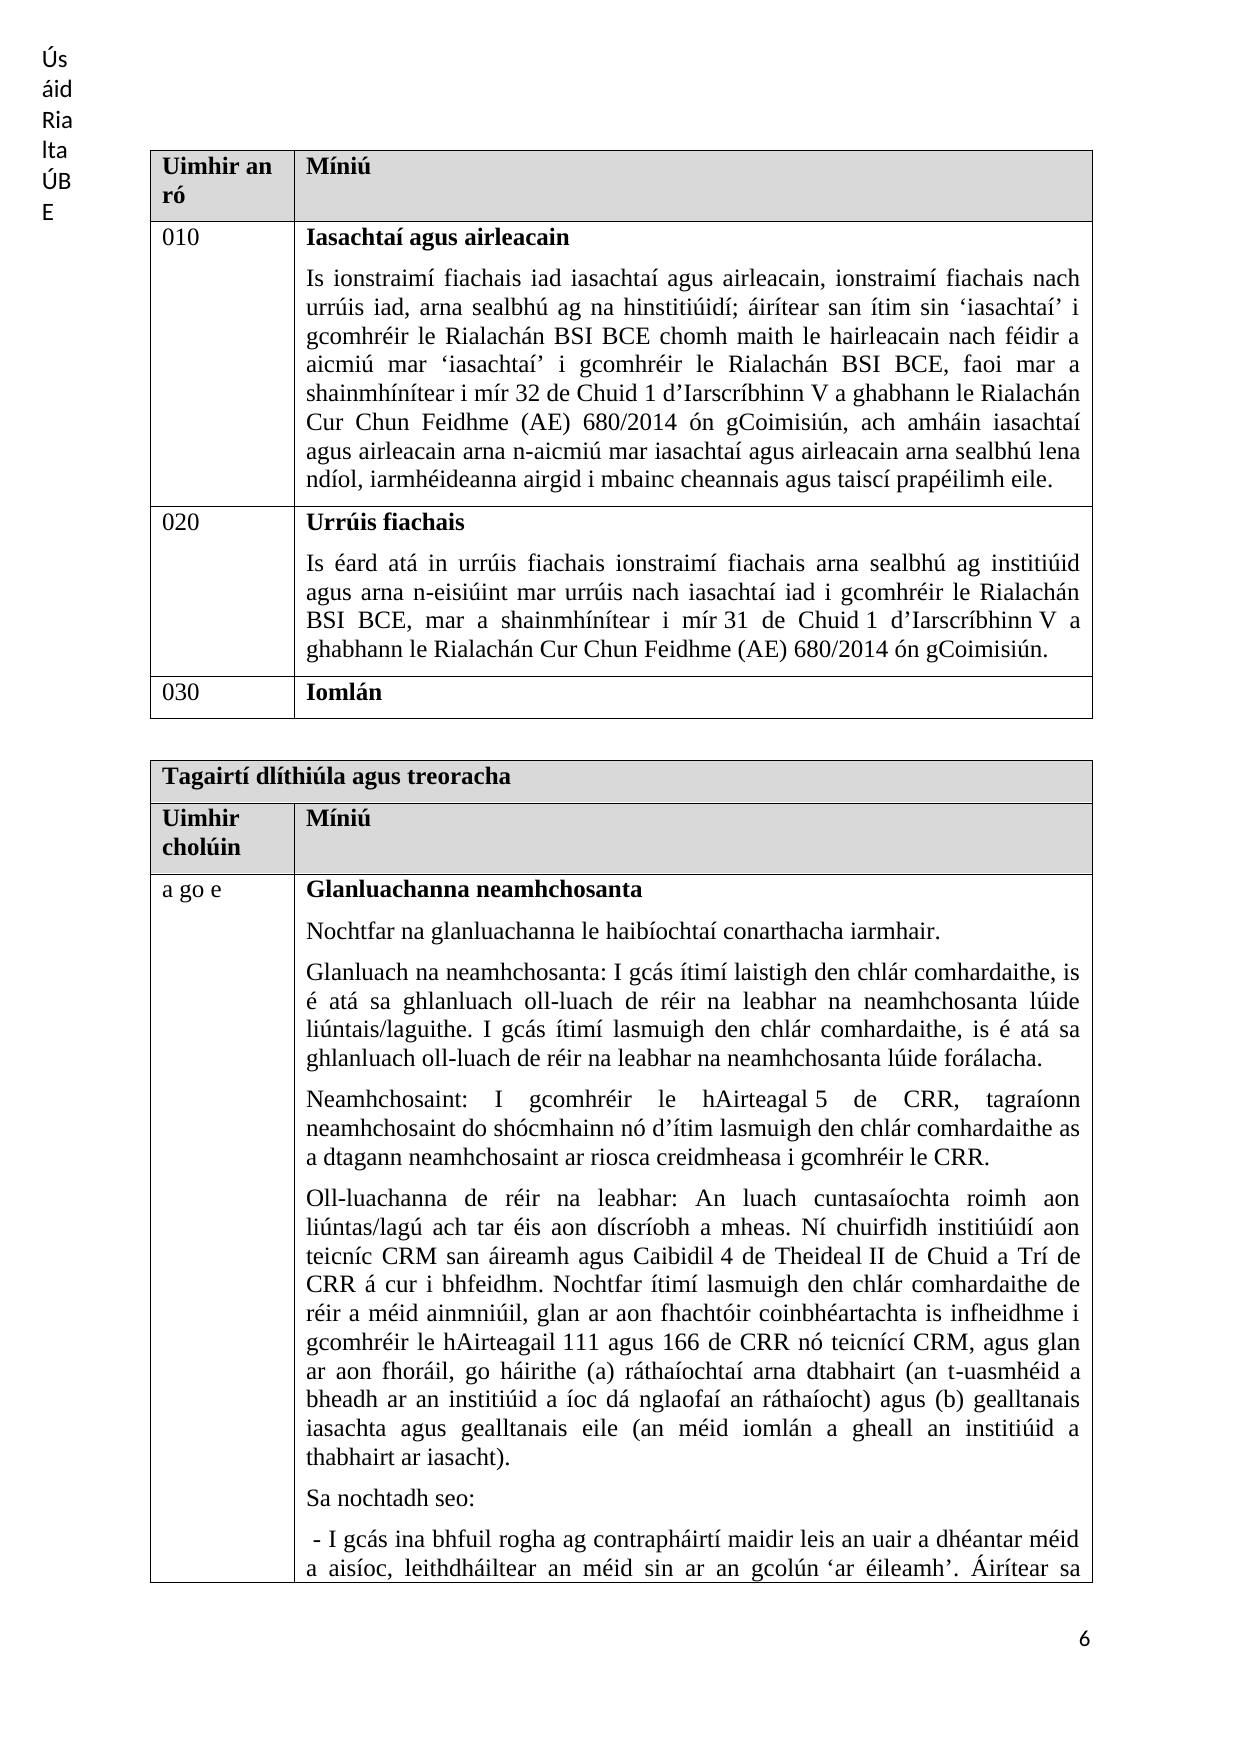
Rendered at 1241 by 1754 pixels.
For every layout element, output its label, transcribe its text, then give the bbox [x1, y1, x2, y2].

table_cell Iasachtaí agus airleacain Is ionstraimí fiachais iad iasachtaí agus airleacain, ionstraimí fiachais nach urrúis iad, arna sealbhú ag na hinstitiúidí; áirítear san ítim sin ‘iasachtaí’ i gcomhréir le Rialachán BSI BCE chomh maith le hairleacain nach féidir a aicmiú mar ‘iasachtaí’ i gcomhréir le Rialachán BSI BCE, faoi mar a shainmhínítear i mír 32 de Chuid 1 d’Iarscríbhinn V a ghabhann le Rialachán Cur Chun Feidhme (AE) 680/2014 ón gCoimisiún, ach amháin iasachtaí agus airleacain arna n-aicmiú mar iasachtaí agus airleacain arna sealbhú lena ndíol, iarmhéideanna airgid i mbainc cheannais agus taiscí prapéilimh eile. [295, 222, 1092, 506]
table_header Tagairtí dlíthiúla agus treoracha [151, 761, 1092, 802]
table_cell Urrúis fiachais Is éard atá in urrúis fiachais ionstraimí fiachais arna sealbhú ag institiúid agus arna n-eisiúint mar urrúis nach iasachtaí iad i gcomhréir le Rialachán BSI BCE, mar a shainmhínítear i mír 31 de Chuid 1 d’Iarscríbhinn V a ghabhann le Rialachán Cur Chun Feidhme (AE) 680/2014 ón gCoimisiún. [295, 507, 1092, 676]
table_cell 020 [151, 507, 294, 676]
table_cell Uimhir an ró [151, 151, 294, 221]
table_cell a go e [151, 875, 294, 1582]
table_cell Míniú [295, 804, 1092, 873]
table_cell Iomlán [295, 677, 1092, 718]
table_cell 010 [151, 222, 294, 506]
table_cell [295, 875, 1092, 1582]
table_cell 030 [151, 677, 294, 718]
table_cell Míniú [295, 151, 1092, 221]
table_cell Uimhir cholúin [151, 804, 294, 873]
